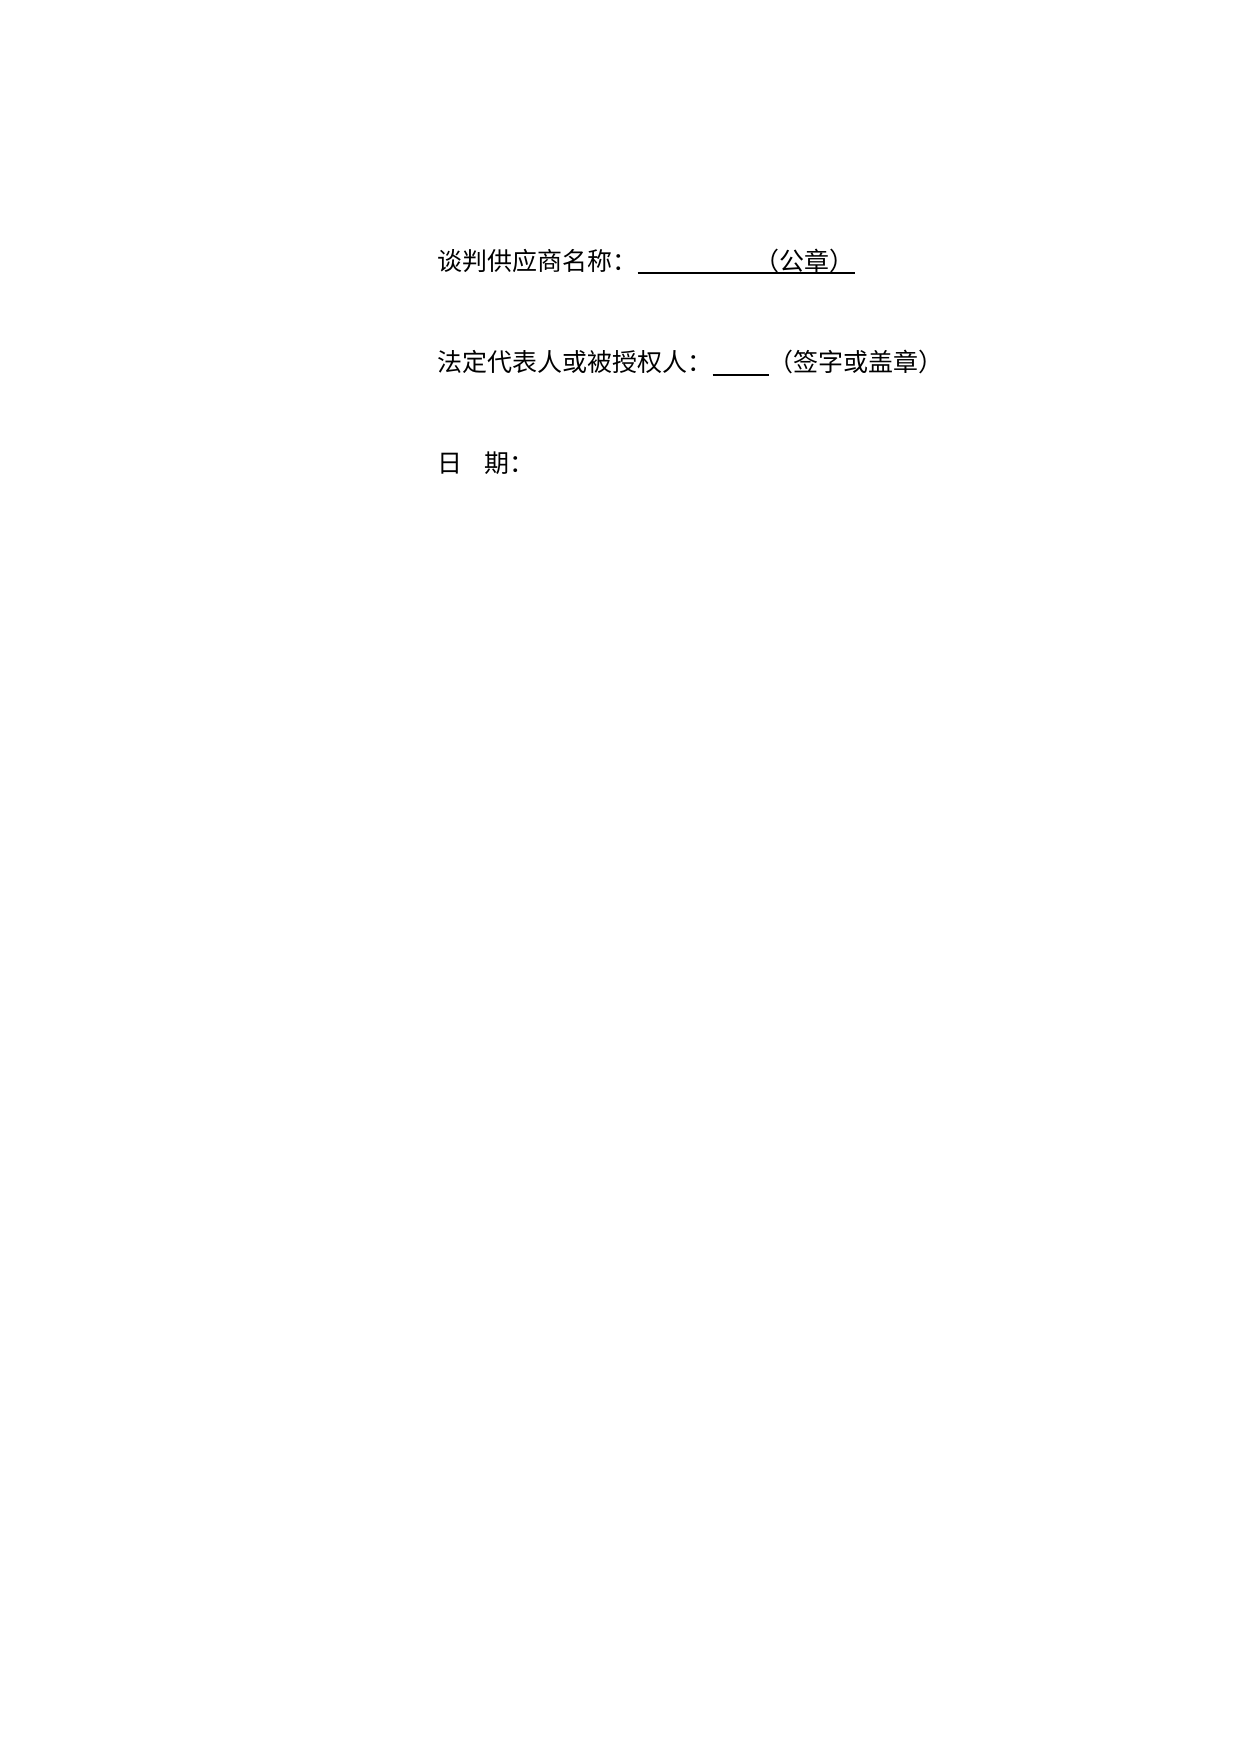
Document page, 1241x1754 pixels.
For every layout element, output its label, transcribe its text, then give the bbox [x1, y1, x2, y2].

text 法定代表人或被授权人： （签字或盖章） [187, 328, 978, 393]
text 谈判供应商名称： （公章） [187, 227, 978, 292]
text 日 期： [187, 429, 978, 494]
